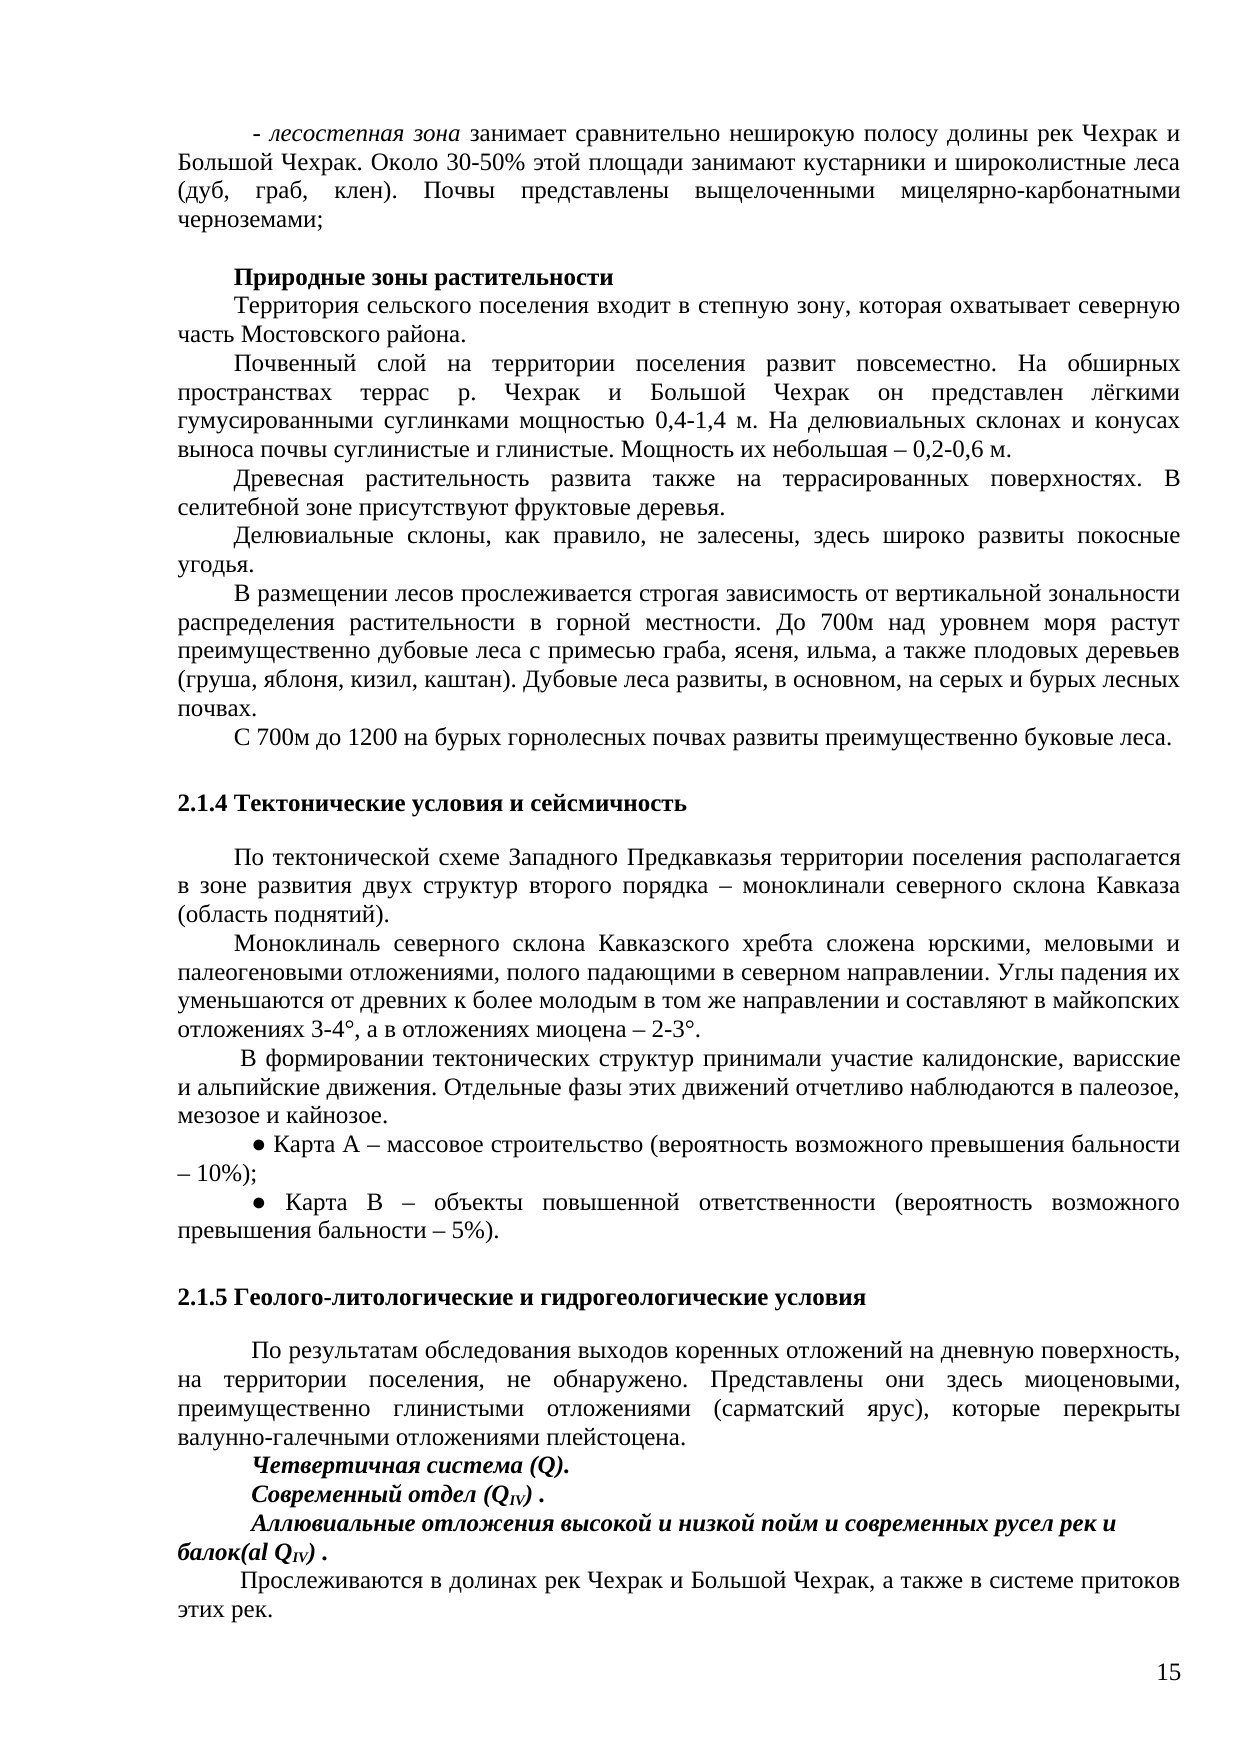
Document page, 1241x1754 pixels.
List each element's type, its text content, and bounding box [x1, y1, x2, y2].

text Четвертичная система (Q). [177, 1451, 1181, 1479]
text Природные зоны растительности [177, 262, 1181, 291]
text Аллювиальные отложения высокой и низкой пойм и современных русел рек и балок(al QIV) . [177, 1508, 1181, 1566]
text Современный отдел (QIV) . [177, 1479, 1181, 1508]
text Моноклиналь северного склона Кавказского хребта сложена юрскими, меловыми и палеогеновыми отложениями, полого падающими в северном направлении. Углы падения их уменьшаются от древних к более молодым в том же направлении и составляют в майкопских отложениях 3-4°, а в отложениях миоцена – 2-3°. [177, 928, 1181, 1043]
text По тектонической схеме Западного Предкавказья территории поселения располагается в зоне развития двух структур второго порядка – моноклинали северного склона Кавказа (область поднятий). [177, 842, 1181, 928]
text Почвенный слой на территории поселения развит повсеместно. На обширных пространствах террас р. Чехрак и Большой Чехрак он представлен лёгкими гумусированными суглинками мощностью 0,4-1,4 м. На делювиальных склонах и конусах выноса почвы суглинистые и глинистые. Мощность их небольшая – 0,2-0,6 м. [177, 348, 1181, 463]
text Делювиальные склоны, как правило, не залесены, здесь широко развиты покосные угодья. [177, 521, 1181, 578]
subtitle 2.1.5 Геолого-литологические и гидрогеологические условия [177, 1282, 1181, 1311]
text В формировании тектонических структур принимали участие калидонские, варисские и альпийские движения. Отдельные фазы этих движений отчетливо наблюдаются в палеозое, мезозое и кайнозое. [177, 1043, 1181, 1129]
text В размещении лесов прослеживается строгая зависимость от вертикальной зональности распределения растительности в горной местности. До 700м над уровнем моря растут преимущественно дубовые леса с примесью граба, ясеня, ильма, а также плодовых деревьев (груша, яблоня, кизил, каштан). Дубовые леса развиты, в основном, на серых и бурых лесных почвах. [177, 578, 1181, 722]
text Древесная растительность развита также на террасированных поверхностях. В селитебной зоне присутствуют фруктовые деревья. [177, 463, 1181, 521]
text По результатам обследования выходов коренных отложений на дневную поверхность, на территории поселения, не обнаружено. Представлены они здесь миоценовыми, преимущественно глинистыми отложениями (сарматский ярус), которые перекрыты валунно-галечными отложениями плейстоцена. [177, 1336, 1181, 1451]
text Прослеживаются в долинах рек Чехрак и Большой Чехрак, а также в системе притоков этих рек. [177, 1566, 1181, 1623]
text ● Карта В – объекты повышенной ответственности (вероятность возможного превышения бальности – 5%). [177, 1187, 1181, 1244]
text - лесостепная зона занимает сравнительно неширокую полосу долины рек Чехрак и Большой Чехрак. Около 30-50% этой площади занимают кустарники и широколистные леса (дуб, граб, клен). Почвы представлены выщелоченными мицелярно-карбонатными черноземами; [177, 118, 1181, 233]
subtitle 2.1.4 Тектонические условия и сейсмичность [177, 788, 1181, 817]
text ● Карта А – массовое строительство (вероятность возможного превышения бальности – 10%); [177, 1129, 1181, 1187]
text С 700м до 1200 на бурых горнолесных почвах развиты преимущественно буковые леса. [177, 722, 1181, 751]
text Территория сельского поселения входит в степную зону, которая охватывает северную часть Мостовского района. [177, 291, 1181, 348]
